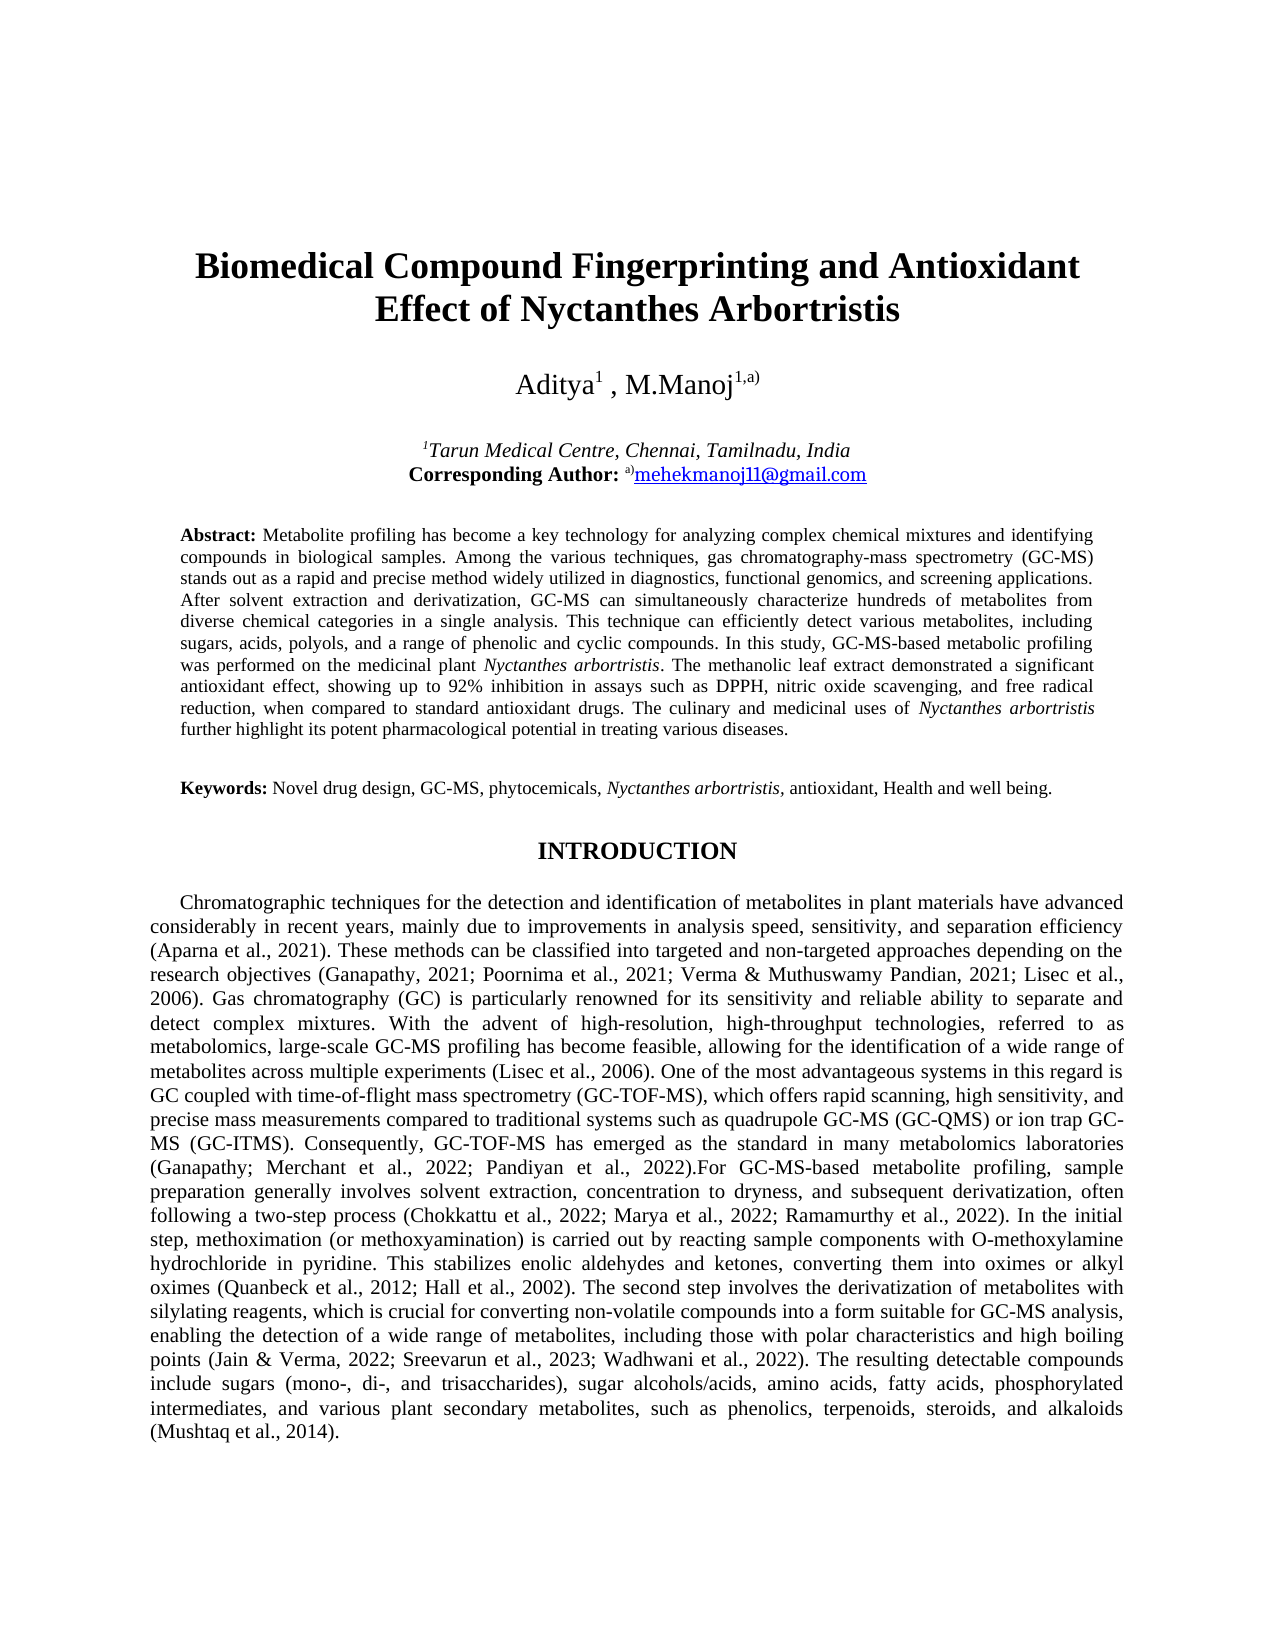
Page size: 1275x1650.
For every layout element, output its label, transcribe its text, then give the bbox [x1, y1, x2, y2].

text Chromatographic techniques for the detection and identification of metabolites in plant materials have advanced considerably in recent years, mainly due to improvements in analysis speed, sensitivity, and separation efficiency (Aparna et al., 2021). These methods can be classified into targeted and non-targeted approaches depending on the research objectives (Ganapathy, 2021; Poornima et al., 2021; Verma & Muthuswamy Pandian, 2021; Lisec et al., 2006). Gas chromatography (GC) is particularly renowned for its sensitivity and reliable ability to separate and detect complex mixtures. With the advent of high-resolution, high-throughput technologies, referred to as metabolomics, large-scale GC-MS profiling has become feasible, allowing for the identification of a wide range of metabolites across multiple experiments (Lisec et al., 2006). One of the most advantageous systems in this regard is GC coupled with time-of-flight mass spectrometry (GC-TOF-MS), which offers rapid scanning, high sensitivity, and precise mass measurements compared to traditional systems such as quadrupole GC-MS (GC-QMS) or ion trap GC-MS (GC-ITMS). Consequently, GC-TOF-MS has emerged as the standard in many metabolomics laboratories (Ganapathy; Merchant et al., 2022; Pandiyan et al., 2022).For GC-MS-based metabolite profiling, sample preparation generally involves solvent extraction, concentration to dryness, and subsequent derivatization, often following a two-step process (Chokkattu et al., 2022; Marya et al., 2022; Ramamurthy et al., 2022). In the initial step, methoximation (or methoxyamination) is carried out by reacting sample components with O-methoxylamine hydrochloride in pyridine. This stabilizes enolic aldehydes and ketones, converting them into oximes or alkyl oximes (Quanbeck et al., 2012; Hall et al., 2002). The second step involves the derivatization of metabolites with silylating reagents, which is crucial for converting non-volatile compounds into a form suitable for GC-MS analysis, enabling the detection of a wide range of metabolites, including those with polar characteristics and high boiling points (Jain & Verma, 2022; Sreevarun et al., 2023; Wadhwani et al., 2022). The resulting detectable compounds include sugars (mono-, di-, and trisaccharides), sugar alcohols/acids, amino acids, fatty acids, phosphorylated intermediates, and various plant secondary metabolites, such as phenolics, terpenoids, steroids, and alkaloids (Mushtaq et al., 2014). [150, 890, 1125, 1443]
text Corresponding Author: a)mehekmanoj11@gmail.com [150, 462, 1125, 487]
text Keywords: Novel drug design, GC-MS, phytocemicals, Nyctanthes arbortristis, antioxidant, Health and well being. [180, 777, 1095, 799]
subtitle Introduction [150, 836, 1125, 865]
title Biomedical Compound Fingerprinting and Antioxidant Effect of Nyctanthes Arbortristis [150, 243, 1125, 329]
text Aditya1 , M.Manoj1,a) [150, 367, 1125, 400]
text Abstract: Metabolite profiling has become a key technology for analyzing complex chemical mixtures and identifying compounds in biological samples. Among the various techniques, gas chromatography-mass spectrometry (GC-MS) stands out as a rapid and precise method widely utilized in diagnostics, functional genomics, and screening applications. After solvent extraction and derivatization, GC-MS can simultaneously characterize hundreds of metabolites from diverse chemical categories in a single analysis. This technique can efficiently detect various metabolites, including sugars, acids, polyols, and a range of phenolic and cyclic compounds. In this study, GC-MS-based metabolic profiling was performed on the medicinal plant Nyctanthes arbortristis. The methanolic leaf extract demonstrated a significant antioxidant effect, showing up to 92% inhibition in assays such as DPPH, nitric oxide scavenging, and free radical reduction, when compared to standard antioxidant drugs. The culinary and medicinal uses of Nyctanthes arbortristis further highlight its potent pharmacological potential in treating various diseases. [180, 524, 1095, 740]
text 1Tarun Medical Centre, Chennai, Tamilnadu, India [150, 438, 1125, 462]
